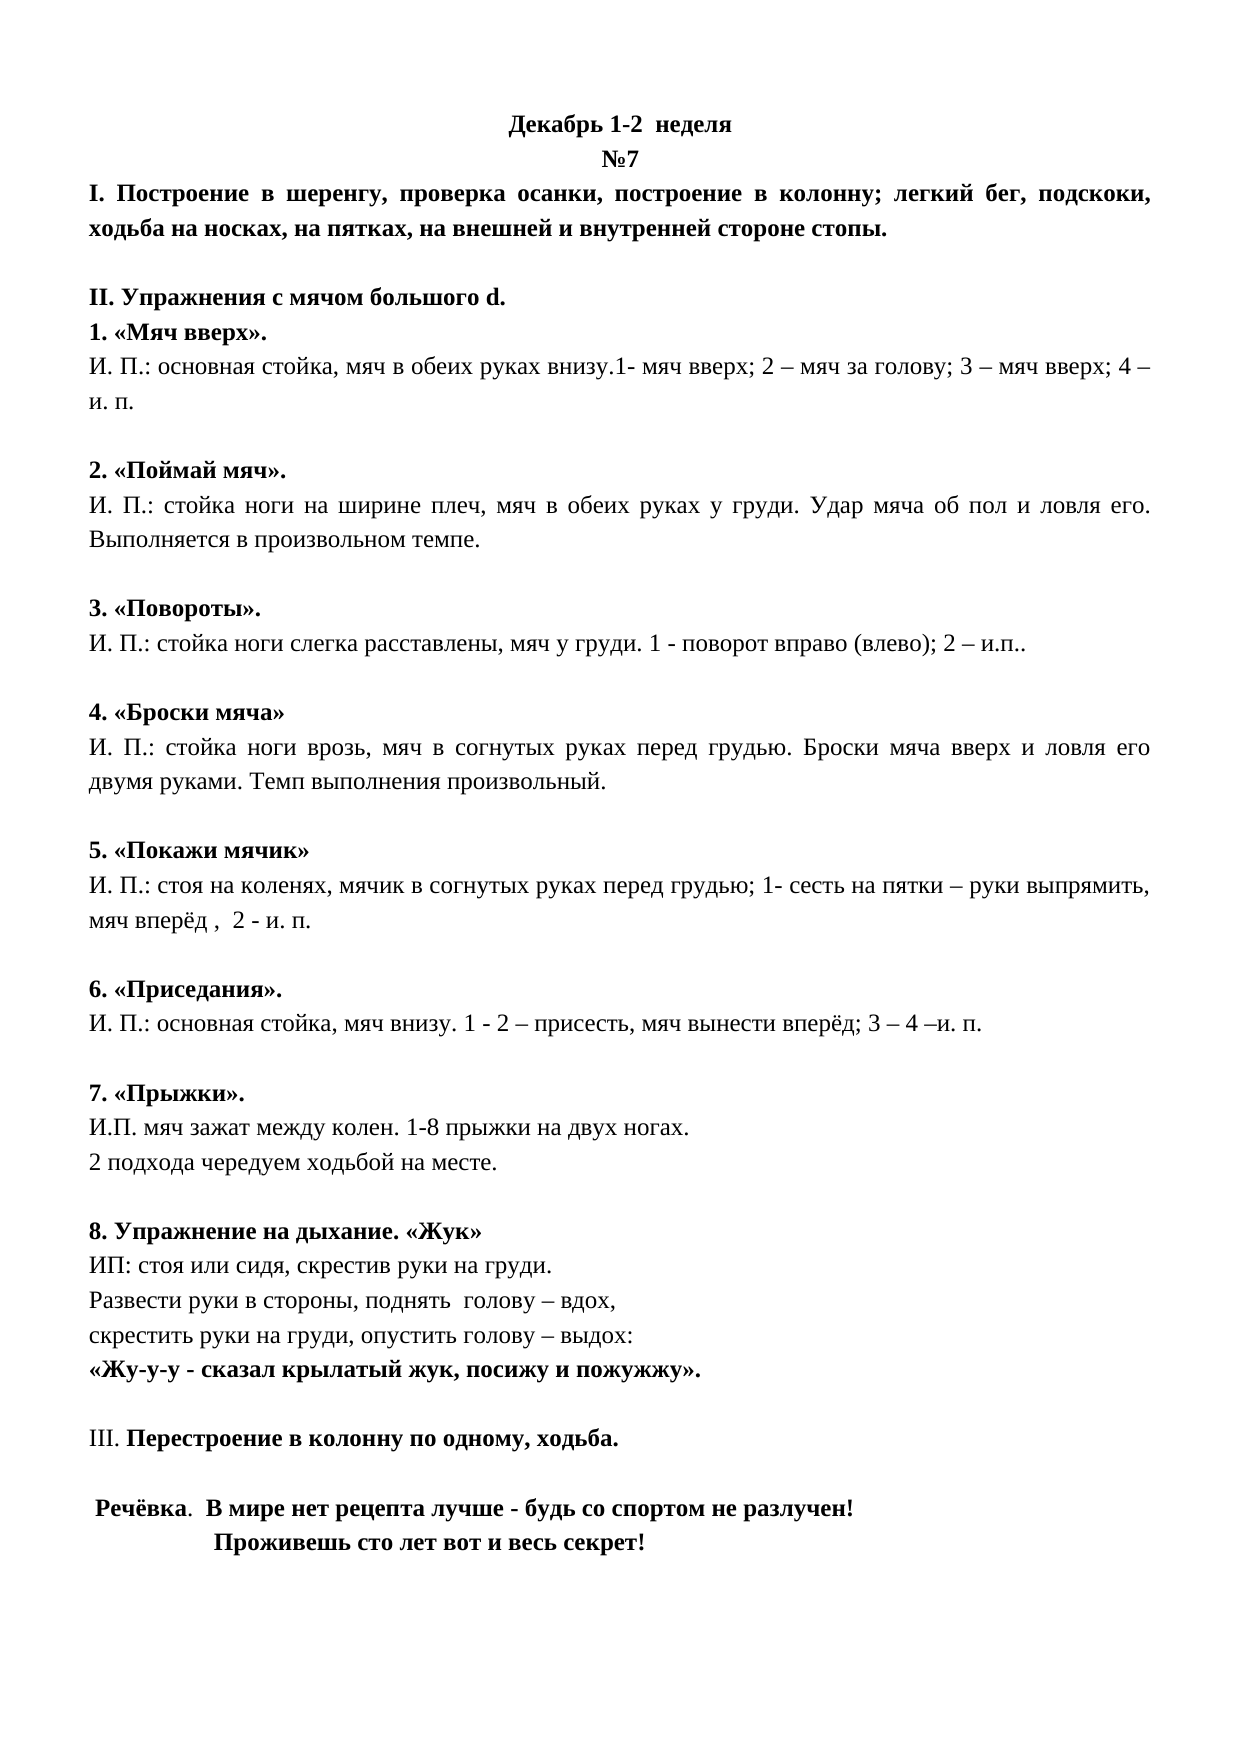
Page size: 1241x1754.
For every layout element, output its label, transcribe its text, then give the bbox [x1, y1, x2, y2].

text И. П.: основная стойка, мяч в обеих руках внизу.1- мяч вверх; 2 – мяч за голову; 3 – мяч вверх; 4 –и. п. [89, 346, 1152, 415]
text 3. «Повороты». [89, 588, 1152, 622]
text Декабрь 1-2 неделя [89, 103, 1152, 138]
text 7. «Прыжки». [89, 1072, 1152, 1106]
text И. П.: стойка ноги слегка расставлены, мяч у груди. 1 - поворот вправо (влево); 2 – и.п.. [89, 622, 1152, 657]
text И.П. мяч зажат между колен. 1-8 прыжки на двух ногах. [89, 1106, 1152, 1141]
text 2 подхода чередуем ходьбой на месте. [89, 1141, 1152, 1176]
text III. Перестроение в колонну по одному, ходьба. [89, 1418, 1152, 1452]
text скрестить руки на груди, опустить голову – выдох: [89, 1314, 1152, 1348]
text И. П.: основная стойка, мяч внизу. 1 - 2 – присесть, мяч вынести вперёд; 3 – 4 –и. п. [89, 1003, 1152, 1037]
text II. Упражнения с мячом большого d. [89, 276, 1152, 311]
text И. П.: стоя на коленях, мячик в согнутых руках перед грудью; 1- сесть на пятки – руки выпрямить, мяч вперёд , 2 - и. п. [89, 864, 1152, 933]
text 4. «Броски мяча» [89, 691, 1152, 726]
text «Жу-у-у - сказал крылатый жук, посижу и пожужжу». [89, 1348, 1152, 1383]
text Речёвка. В мире нет рецепта лучше - будь со спортом не разлучен! [89, 1487, 1152, 1521]
text 5. «Покажи мячик» [89, 830, 1152, 864]
text 8. Упражнение на дыхание. «Жук» [89, 1210, 1152, 1245]
text 6. «Приседания». [89, 968, 1152, 1003]
text Развести руки в стороны, поднять голову – вдох, [89, 1279, 1152, 1314]
text Проживешь сто лет вот и весь секрет! [89, 1521, 1152, 1556]
text ИП: стоя или сидя, скрестив руки на груди. [89, 1245, 1152, 1279]
text 1. «Мяч вверх». [89, 311, 1152, 346]
text И. П.: стойка ноги врозь, мяч в согнутых руках перед грудью. Броски мяча вверх и ловля его двумя руками. Темп выполнения произвольный. [89, 726, 1152, 795]
text 2. «Поймай мяч». [89, 449, 1152, 484]
text I. Построение в шеренгу, проверка осанки, построение в колонну; легкий бег, подскоки, ходьба на носках, на пятках, на внешней и внутренней стороне стопы. [89, 173, 1152, 242]
text И. П.: стойка ноги на ширине плеч, мяч в обеих руках у груди. Удар мяча об пол и ловля его. Выполняется в произвольном темпе. [89, 484, 1152, 553]
text №7 [89, 138, 1152, 173]
